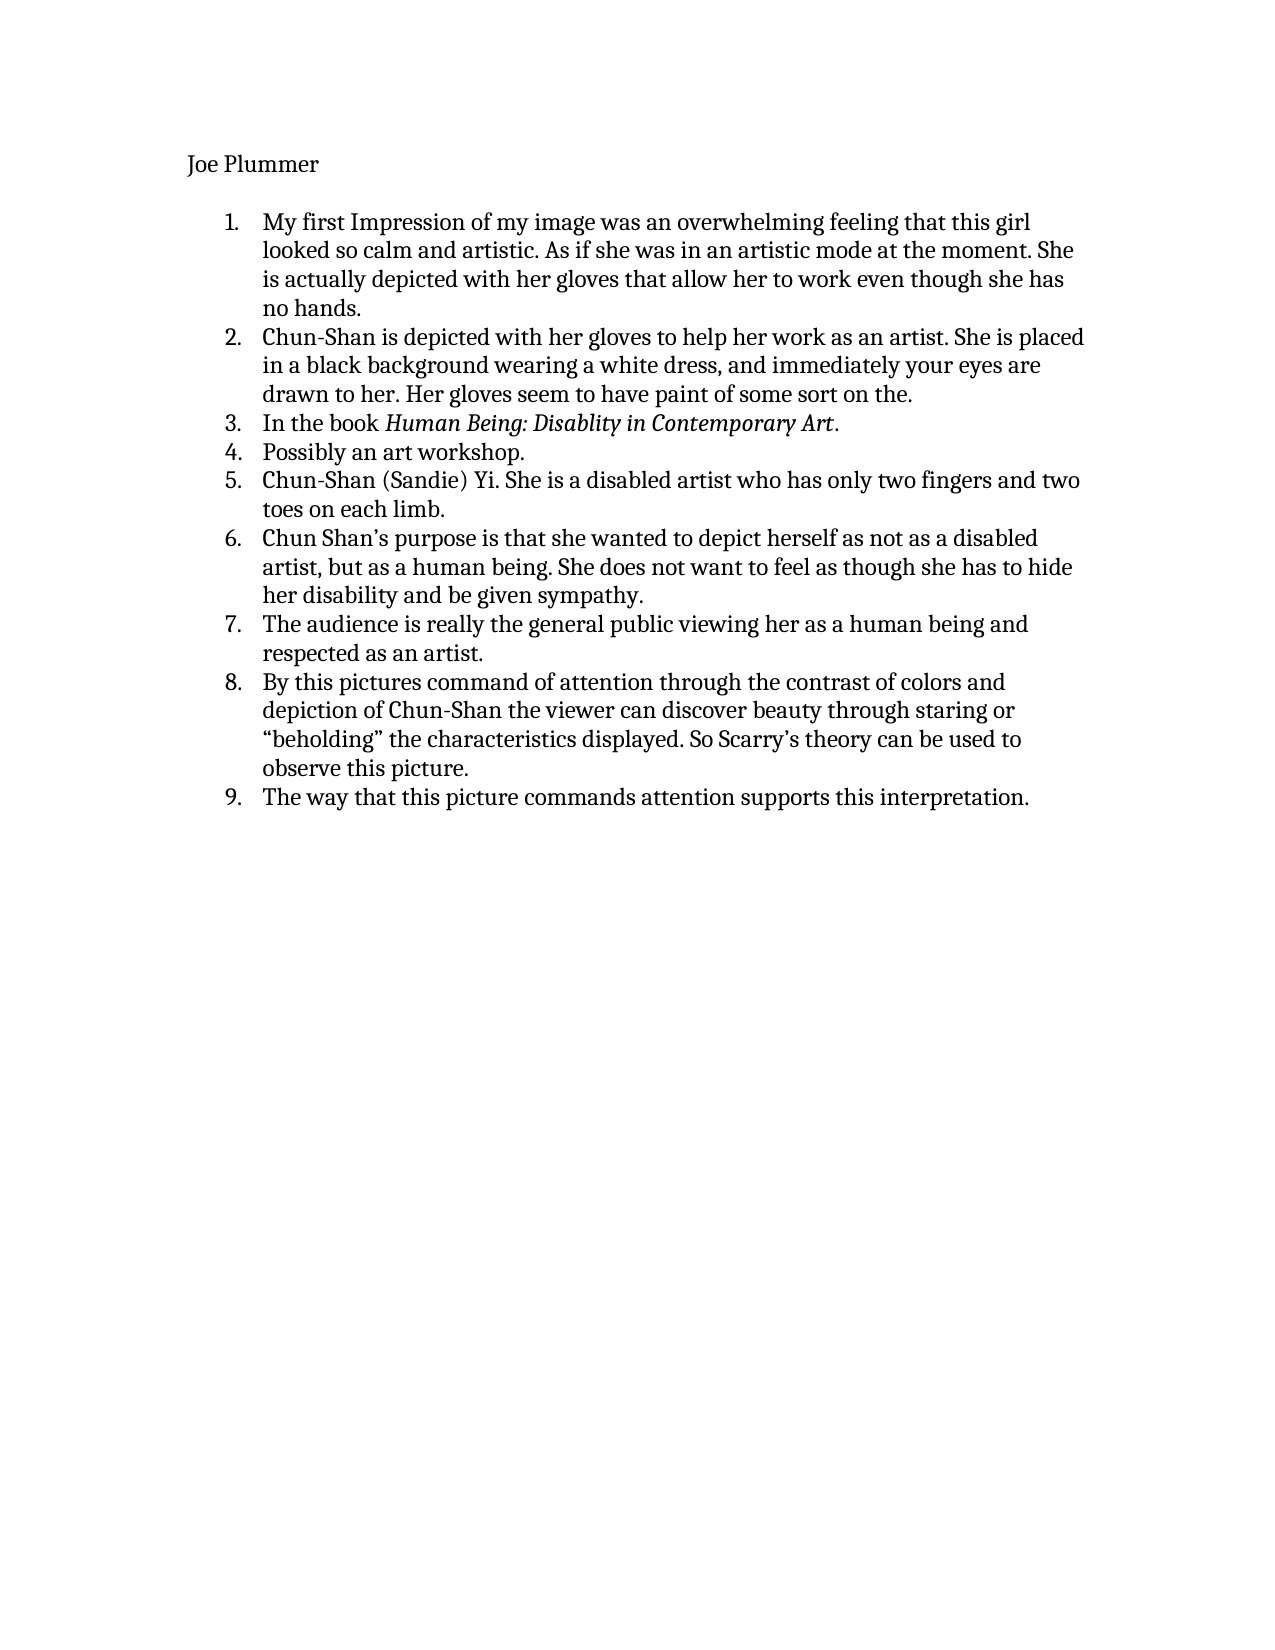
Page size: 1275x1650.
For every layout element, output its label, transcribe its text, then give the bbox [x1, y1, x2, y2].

list Chun-Shan is depicted with her gloves to help her work as an artist. She is placed in a black background wearing a white dress, and immediately your eyes are drawn to her. Her gloves seem to have paint of some sort on the. [225, 322, 1087, 409]
list Chun-Shan (Sandie) Yi. She is a disabled artist who has only two fingers and two toes on each limb. [225, 466, 1087, 524]
list Chun Shan’s purpose is that she wanted to depict herself as not as a disabled artist, but as a human being. She does not want to feel as though she has to hide her disability and be given sympathy. [225, 524, 1087, 610]
list In the book Human Being: Disablity in Contemporary Art. [225, 409, 1087, 437]
list The way that this picture commands attention supports this interpretation. [225, 782, 1087, 811]
list Possibly an art workshop. [225, 437, 1087, 466]
list By this pictures command of attention through the contrast of colors and depiction of Chun-Shan the viewer can discover beauty through staring or “beholding” the characteristics displayed. So Scarry’s theory can be used to observe this picture. [225, 667, 1087, 782]
list The audience is really the general public viewing her as a human being and respected as an artist. [225, 610, 1087, 667]
list My first Impression of my image was an overwhelming feeling that this girl looked so calm and artistic. As if she was in an artistic mode at the moment. She is actually depicted with her gloves that allow her to work even though she has no hands. [225, 207, 1087, 322]
text Joe Plummer [187, 150, 1087, 179]
